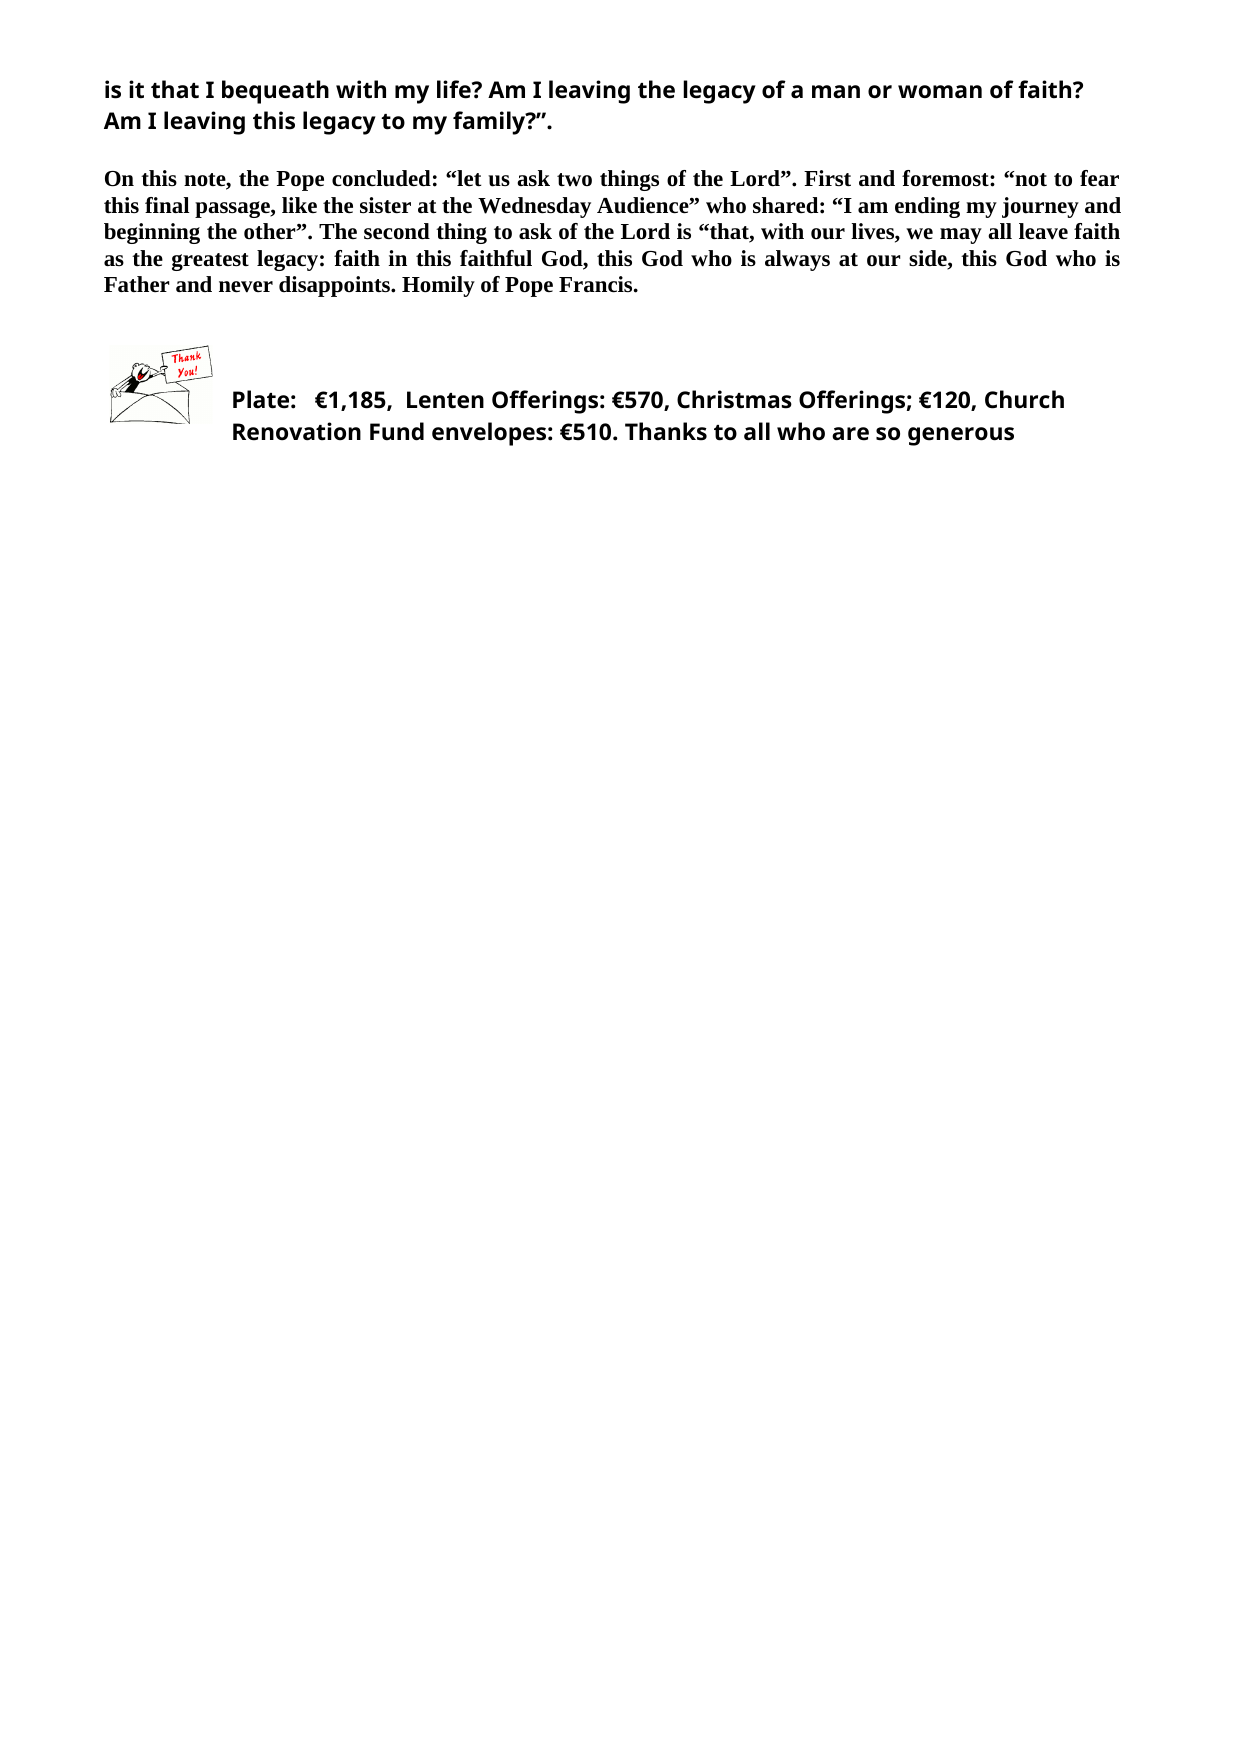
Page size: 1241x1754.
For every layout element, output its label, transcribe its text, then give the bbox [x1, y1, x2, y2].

text On this note, the Pope concluded: “let us ask two things of the Lord”. First and foremost: “not to fear this final passage, like the sister at the Wednesday Audience” who shared: “I am ending my journey and beginning the other”. The second thing to ask of the Lord is “that, with our lives, we may all leave faith as the greatest legacy: faith in this faithful God, this God who is always at our side, this God who is Father and never disappoints. Homily of Pope Francis. [103, 166, 1122, 297]
text Plate: €1,185, Lenten Offerings: €570, Christmas Offerings; €120, Church Renovation Fund envelopes: €510. Thanks to all who are so generous [103, 384, 1122, 447]
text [103, 74, 1122, 136]
picture [109, 345, 213, 424]
